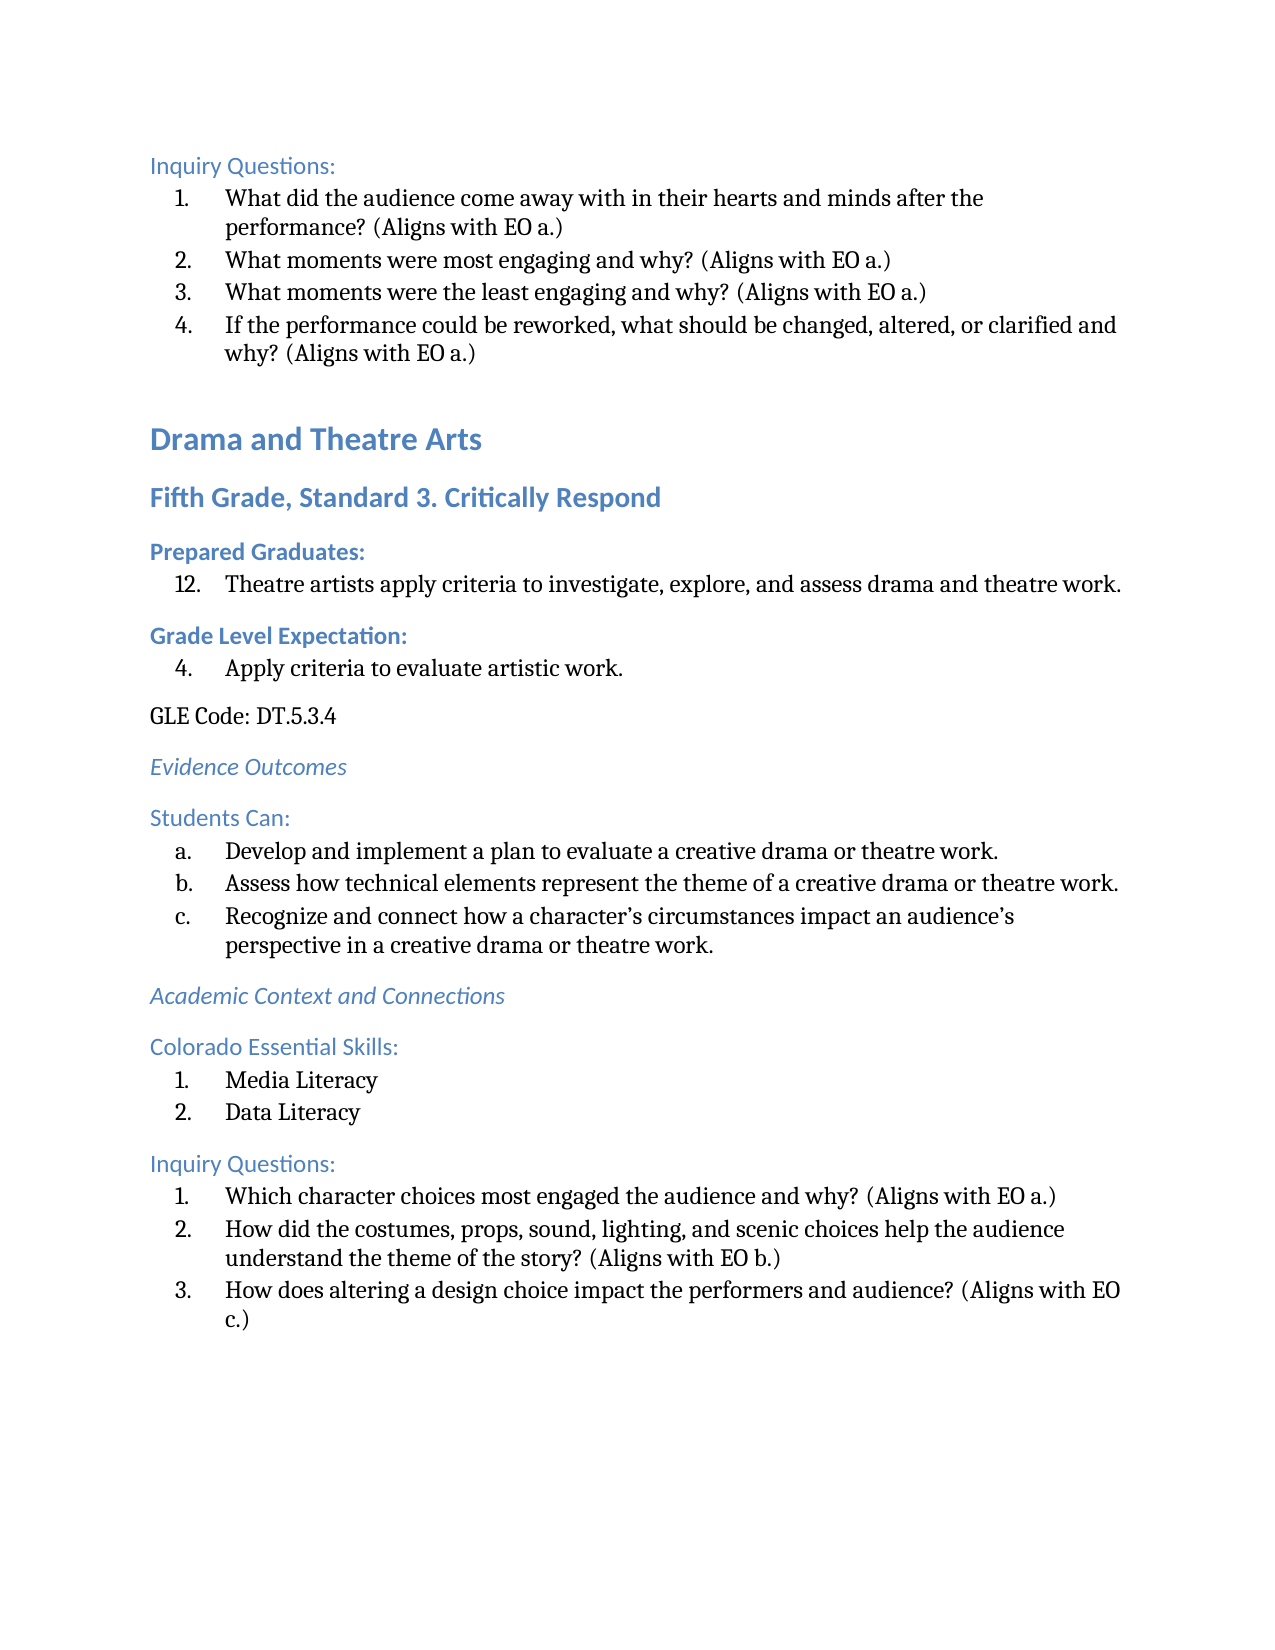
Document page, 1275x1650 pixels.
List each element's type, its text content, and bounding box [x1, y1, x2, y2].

subtitle Students Can: [150, 803, 1125, 833]
subtitle Prepared Graduates: [150, 536, 1125, 567]
list Apply criteria to evaluate artistic work. [175, 654, 1125, 683]
subtitle Colorado Essential Skills: [150, 1032, 1125, 1062]
subtitle Inquiry Questions: [150, 150, 1125, 181]
list Theatre artists apply criteria to investigate, explore, and assess drama and theatre work. [175, 570, 1125, 599]
subtitle Grade Level Expectation: [150, 620, 1125, 650]
list Data Literacy [175, 1098, 1125, 1127]
list Media Literacy [175, 1066, 1125, 1094]
list What did the audience come away with in their hearts and minds after the performance? (Aligns with EO a.) [175, 184, 1125, 242]
subtitle Evidence Outcomes [150, 751, 1125, 782]
subtitle Inquiry Questions: [150, 1148, 1125, 1178]
list How does altering a design choice impact the performers and audience? (Aligns with EO c.) [175, 1276, 1125, 1333]
subtitle Fifth Grade, Standard 3. Critically Respond [150, 479, 1125, 515]
subtitle Drama and Theatre Arts [150, 418, 1125, 459]
list Recognize and connect how a character’s circumstances impact an audience’s perspective in a creative drama or theatre work. [175, 902, 1125, 959]
subtitle Academic Context and Connections [150, 980, 1125, 1011]
list If the performance could be reworked, what should be changed, altered, or clarified and why? (Aligns with EO a.) [175, 311, 1125, 368]
list Develop and implement a plan to evaluate a creative drama or theatre work. [175, 837, 1125, 866]
list What moments were the least engaging and why? (Aligns with EO a.) [175, 278, 1125, 307]
list How did the costumes, props, sound, lighting, and scenic choices help the audience understand the theme of the story? (Aligns with EO b.) [175, 1215, 1125, 1272]
list Which character choices most engaged the audience and why? (Aligns with EO a.) [175, 1182, 1125, 1211]
text GLE Code: DT.5.3.4 [150, 702, 1125, 730]
list What moments were most engaging and why? (Aligns with EO a.) [175, 246, 1125, 274]
list Assess how technical elements represent the theme of a creative drama or theatre work. [175, 869, 1125, 898]
